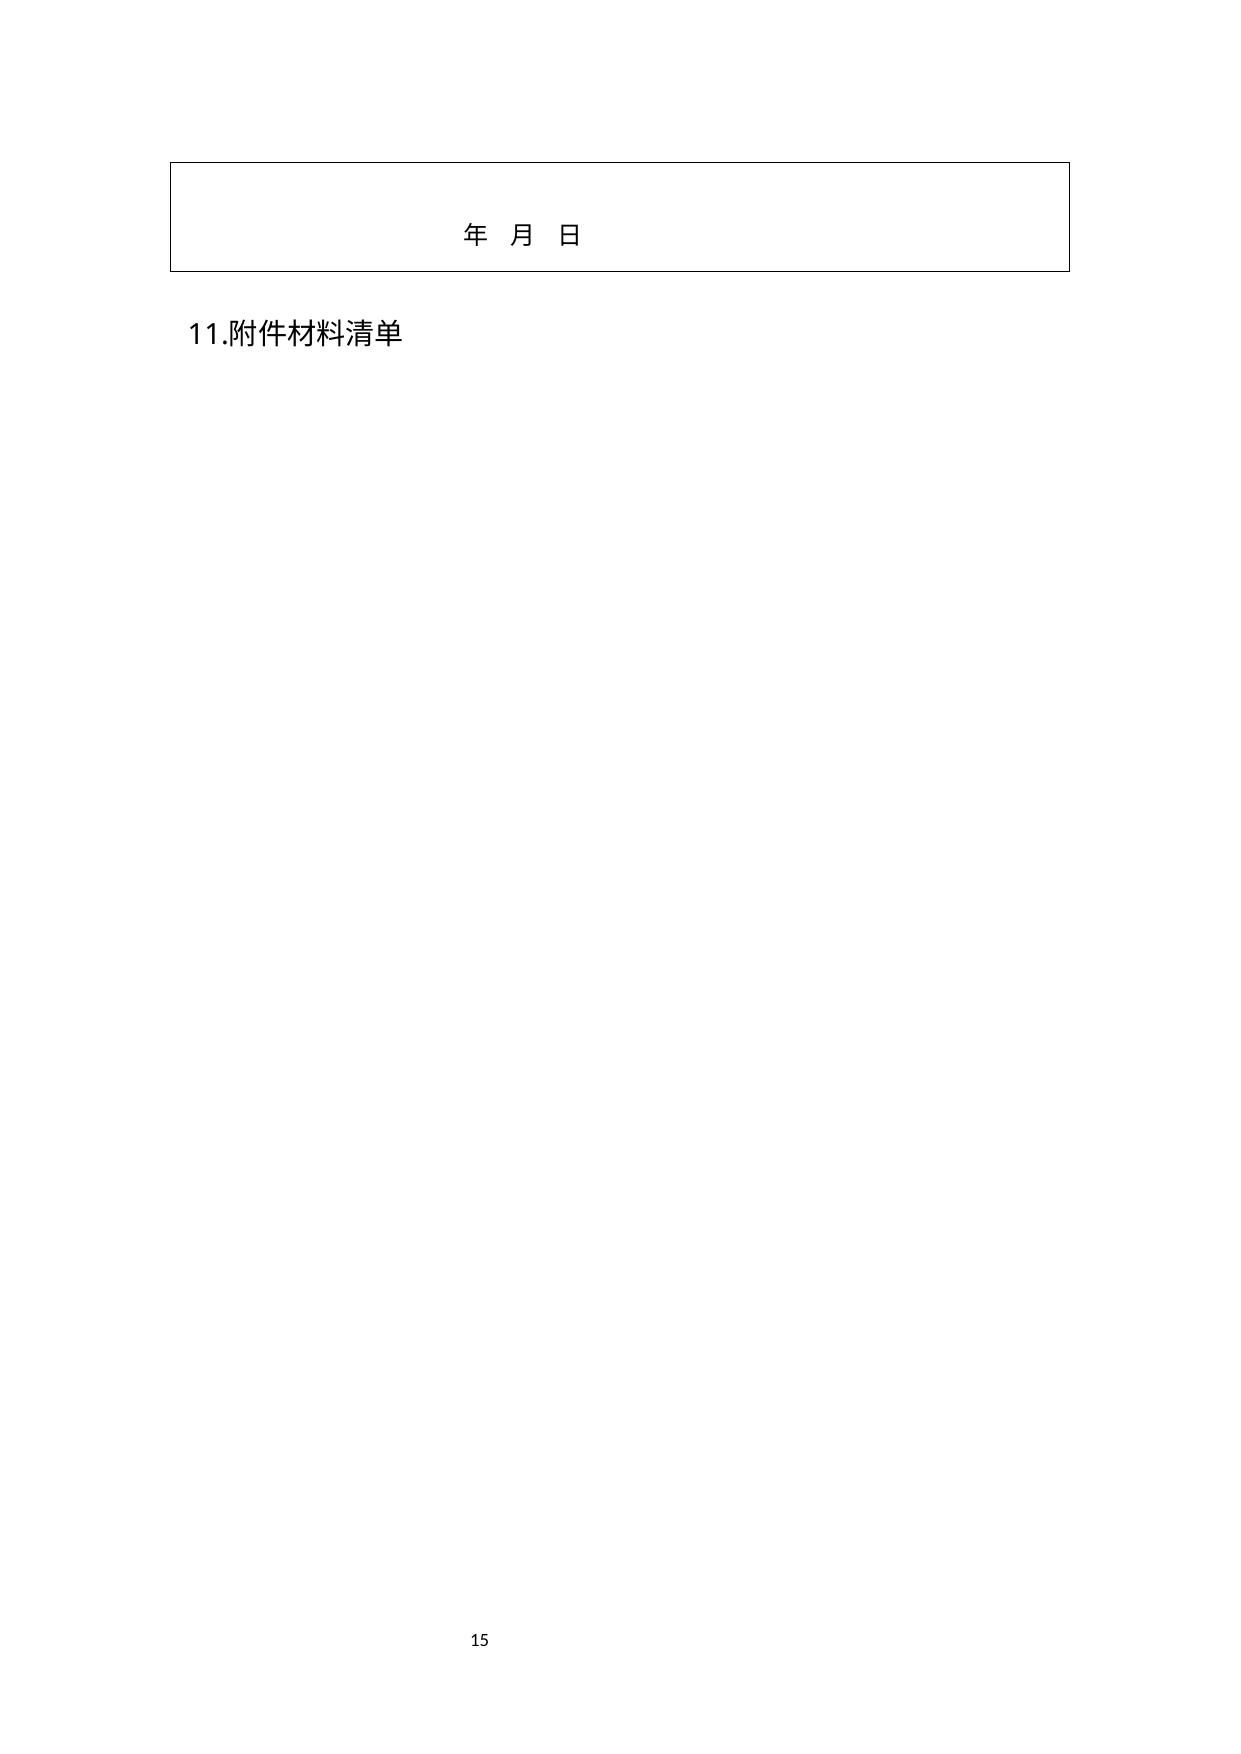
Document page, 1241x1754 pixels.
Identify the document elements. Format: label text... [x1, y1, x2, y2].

text 11.附件材料清单 [187, 299, 1053, 364]
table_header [171, 163, 1069, 271]
